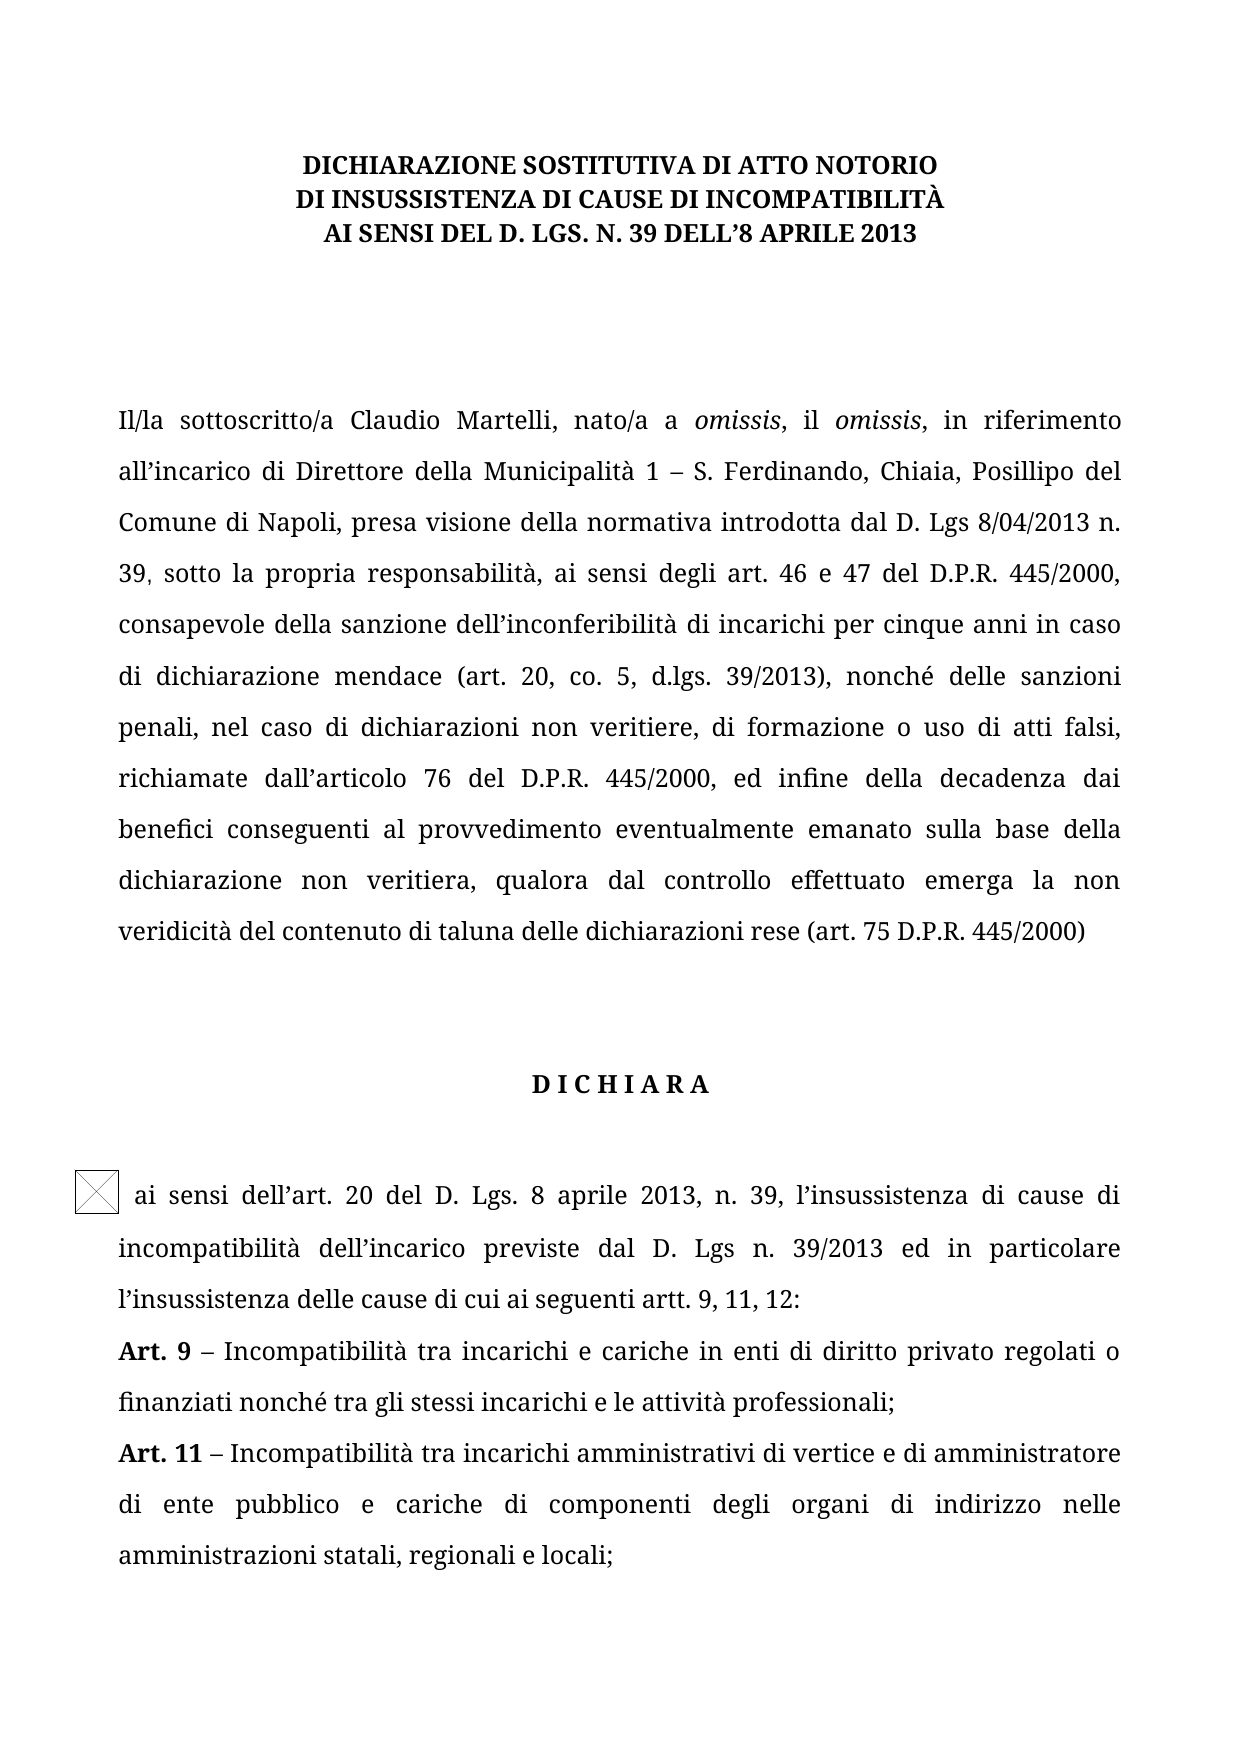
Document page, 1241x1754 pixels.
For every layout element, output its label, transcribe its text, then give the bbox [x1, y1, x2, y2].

text AI SENSI DEL D. LGS. N. 39 DELL’8 APRILE 2013 [118, 216, 1122, 250]
text Il/la sottoscritto/a Claudio Martelli, nato/a a omissis, il omissis, in riferimento all’incarico di Direttore della Municipalità 1 – S. Ferdinando, Chiaia, Posillipo del Comune di Napoli, presa visione della normativa introdotta dal D. Lgs 8/04/2013 n. 39, sotto la propria responsabilità, ai sensi degli art. 46 e 47 del D.P.R. 445/2000, consapevole della sanzione dell’inconferibilità di incarichi per cinque anni in caso di dichiarazione mendace (art. 20, co. 5, d.lgs. 39/2013), nonché delle sanzioni penali, nel caso di dichiarazioni non veritiere, di formazione o uso di atti falsi, richiamate dall’articolo 76 del D.P.R. 445/2000, ed infine della decadenza dai benefici conseguenti al provvedimento eventualmente emanato sulla base della dichiarazione non veritiera, qualora dal controllo effettuato emerga la non veridicità del contenuto di taluna delle dichiarazioni rese (art. 75 D.P.R. 445/2000) [118, 403, 1122, 947]
text D I C H I A R A [118, 1067, 1122, 1101]
text DI INSUSSISTENZA DI CAUSE DI INCOMPATIBILITÀ [118, 182, 1122, 216]
text ai sensi dell’art. 20 del D. Lgs. 8 aprile 2013, n. 39, l’insussistenza di cause di incompatibilità dell’incarico previste dal D. Lgs n. 39/2013 ed in particolare l’insussistenza delle cause di cui ai seguenti artt. 9, 11, 12: [74, 1169, 1122, 1316]
text Art. 11 – Incompatibilità tra incarichi amministrativi di vertice e di amministratore di ente pubblico e cariche di componenti degli organi di indirizzo nelle amministrazioni statali, regionali e locali; [118, 1435, 1122, 1571]
text Art. 9 – Incompatibilità tra incarichi e cariche in enti di diritto privato regolati o finanziati nonché tra gli stessi incarichi e le attività professionali; [118, 1333, 1122, 1418]
text DICHIARAZIONE SOSTITUTIVA DI ATTO NOTORIO [118, 148, 1122, 182]
